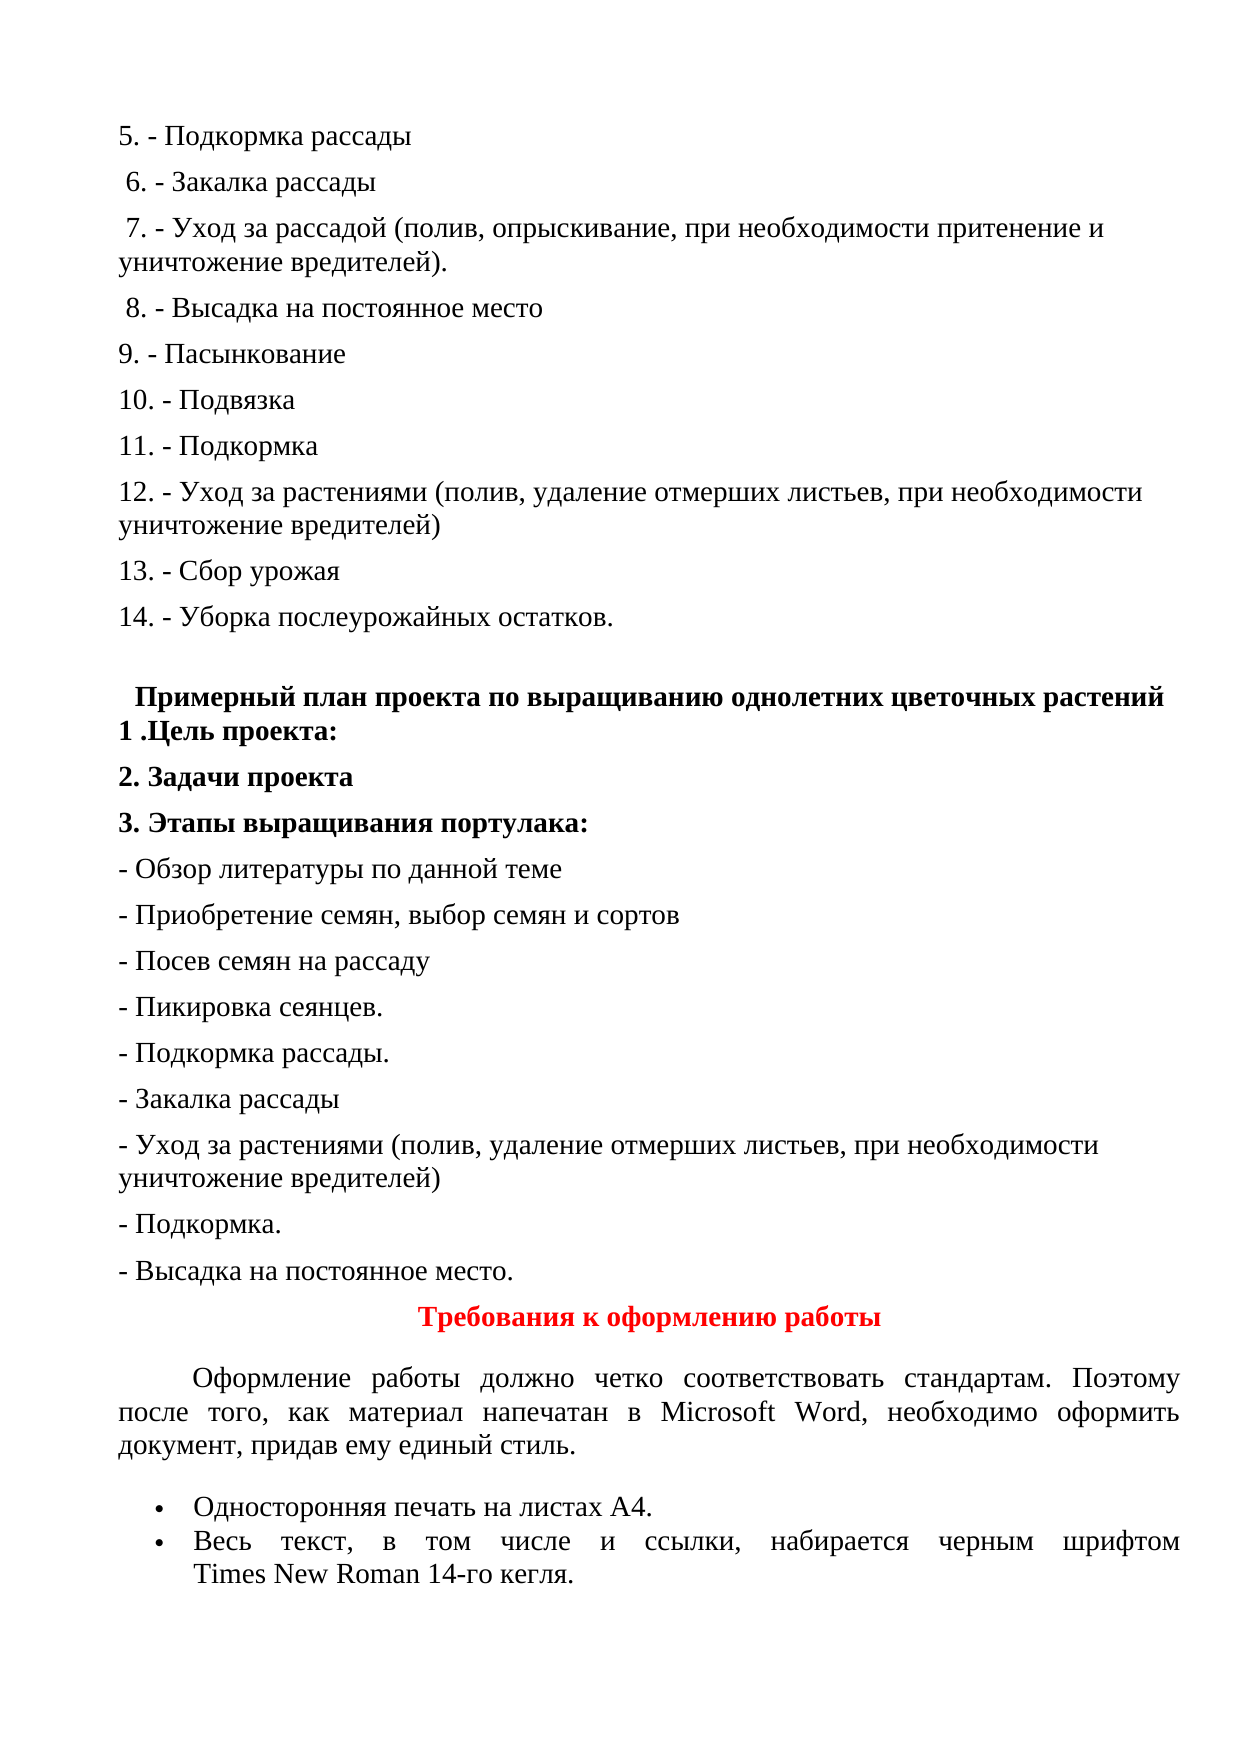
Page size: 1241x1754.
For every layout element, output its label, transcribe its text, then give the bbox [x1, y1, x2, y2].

text 12. - Уход за растениями (полив, удаление отмерших листьев, при необходимости уничтожение вредителей) [118, 474, 1181, 541]
text - Посев семян на рассаду [118, 943, 1181, 976]
text - Уход за растениями (полив, удаление отмерших листьев, при необходимости уничтожение вредителей) [118, 1127, 1181, 1194]
text Примерный план проекта по выращиванию однолетних цветочных растений [118, 679, 1181, 713]
list Весь текст, в том числе и ссылки, набирается черным шрифтом Times New Roman 14-го кегля. [156, 1523, 1181, 1590]
text 2. Задачи проекта [118, 759, 1181, 792]
text - Приобретение семян, выбор семян и сортов [118, 897, 1181, 930]
text 11. - Подкормка [118, 428, 1181, 461]
text 13. - Сбор урожая [118, 553, 1181, 587]
text 1 .Цель проекта: [118, 713, 1181, 746]
text 3. Этапы выращивания портулака: [118, 805, 1181, 838]
text 10. - Подвязка [118, 382, 1181, 415]
text 5. - Подкормка рассады [118, 118, 1181, 152]
list Односторонняя печать на листах А4. [156, 1489, 1181, 1523]
text 14. - Уборка послеурожайных остатков. [118, 599, 1181, 633]
text 7. - Уход за рассадой (полив, опрыскивание, при необходимости притенение и уничтожение вредителей). [118, 210, 1181, 277]
text - Пикировка сеянцев. [118, 989, 1181, 1022]
text - Подкормка. [118, 1207, 1181, 1240]
text - Высадка на постоянное место. [118, 1253, 1181, 1286]
text - Обзор литературы по данной теме [118, 851, 1181, 884]
text 9. - Пасынкование [118, 336, 1181, 369]
text - Закалка рассады [118, 1081, 1181, 1114]
text Оформление работы должно четко соответствовать стандартам. Поэтому после того, как материал напечатан в Microsoft Word, необходимо оформить документ, придав ему единый стиль. [118, 1360, 1181, 1461]
text - Подкормка рассады. [118, 1035, 1181, 1068]
text 8. - Высадка на постоянное место [118, 290, 1181, 323]
text Требования к оформлению работы [118, 1299, 1181, 1332]
text 6. - Закалка рассады [118, 164, 1181, 198]
